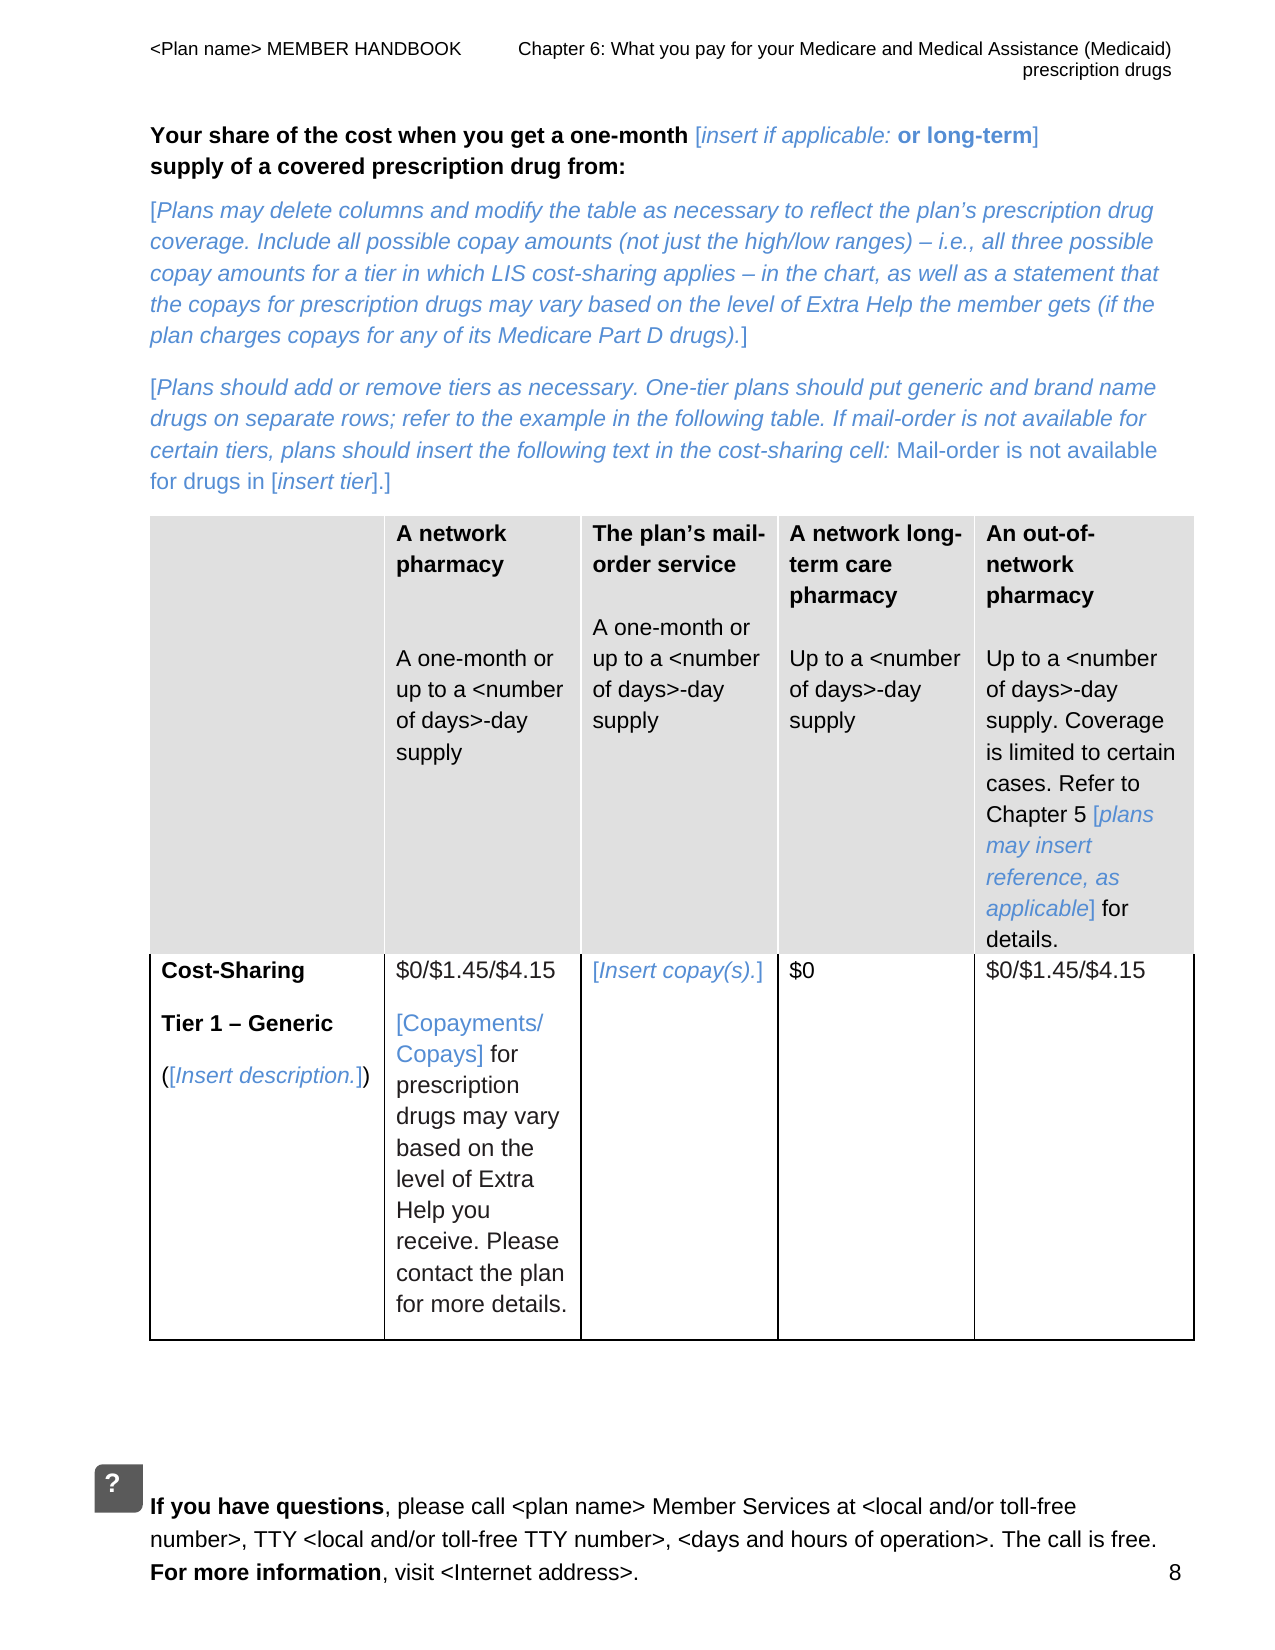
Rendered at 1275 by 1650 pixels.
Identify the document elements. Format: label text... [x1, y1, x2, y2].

table_cell [Insert copay(s).] [582, 954, 777, 1339]
table_cell $0/$1.45/$4.15 [Copayments/ Copays] for prescription drugs may vary based on the level of Extra Help you receive. Please contact the plan for more details. [385, 954, 580, 1339]
text Your share of the cost when you get a one-month [insert if applicable: or long-term] supply of a covered prescription drug from: [150, 118, 1096, 181]
text [Plans should add or remove tiers as necessary. One-tier plans should put generic and brand name drugs on separate rows; refer to the example in the following table. If mail-order is not available for certain tiers, plans should insert the following text in the cost-sharing cell: Mail-order is not available for drugs in [insert tier].] [150, 371, 1171, 496]
table_header A network pharmacy A one-month or up to a <number of days>-day supply [385, 516, 580, 954]
text [Plans may delete columns and modify the table as necessary to reflect the plan’s prescription drug coverage. Include all possible copay amounts (not just the high/low ranges) – i.e., all three possible copay amounts for a tier in which LIS cost-sharing applies – in the chart, as well as a statement that the copays for prescription drugs may vary based on the level of Extra Help the member gets (if the plan charges copays for any of its Medicare Part D drugs).] [150, 193, 1171, 350]
table_header [150, 516, 384, 954]
table_header The plan’s mail-order service A one-month or up to a <number of days>-day supply [582, 516, 777, 954]
table_cell $0/$1.45/$4.15 [975, 954, 1193, 1339]
table_header An out-of-network pharmacy Up to a <number of days>-day supply. Coverage is limited to certain cases. Refer to Chapter 5 [plans may insert reference, as applicable] for details. [975, 516, 1194, 954]
table_cell $0 [779, 954, 974, 1339]
table_header A network long-term care pharmacy Up to a <number of days>-day supply [779, 516, 974, 954]
table_cell Cost-Sharing Tier 1 – Generic ([Insert description.]) [151, 954, 384, 1339]
